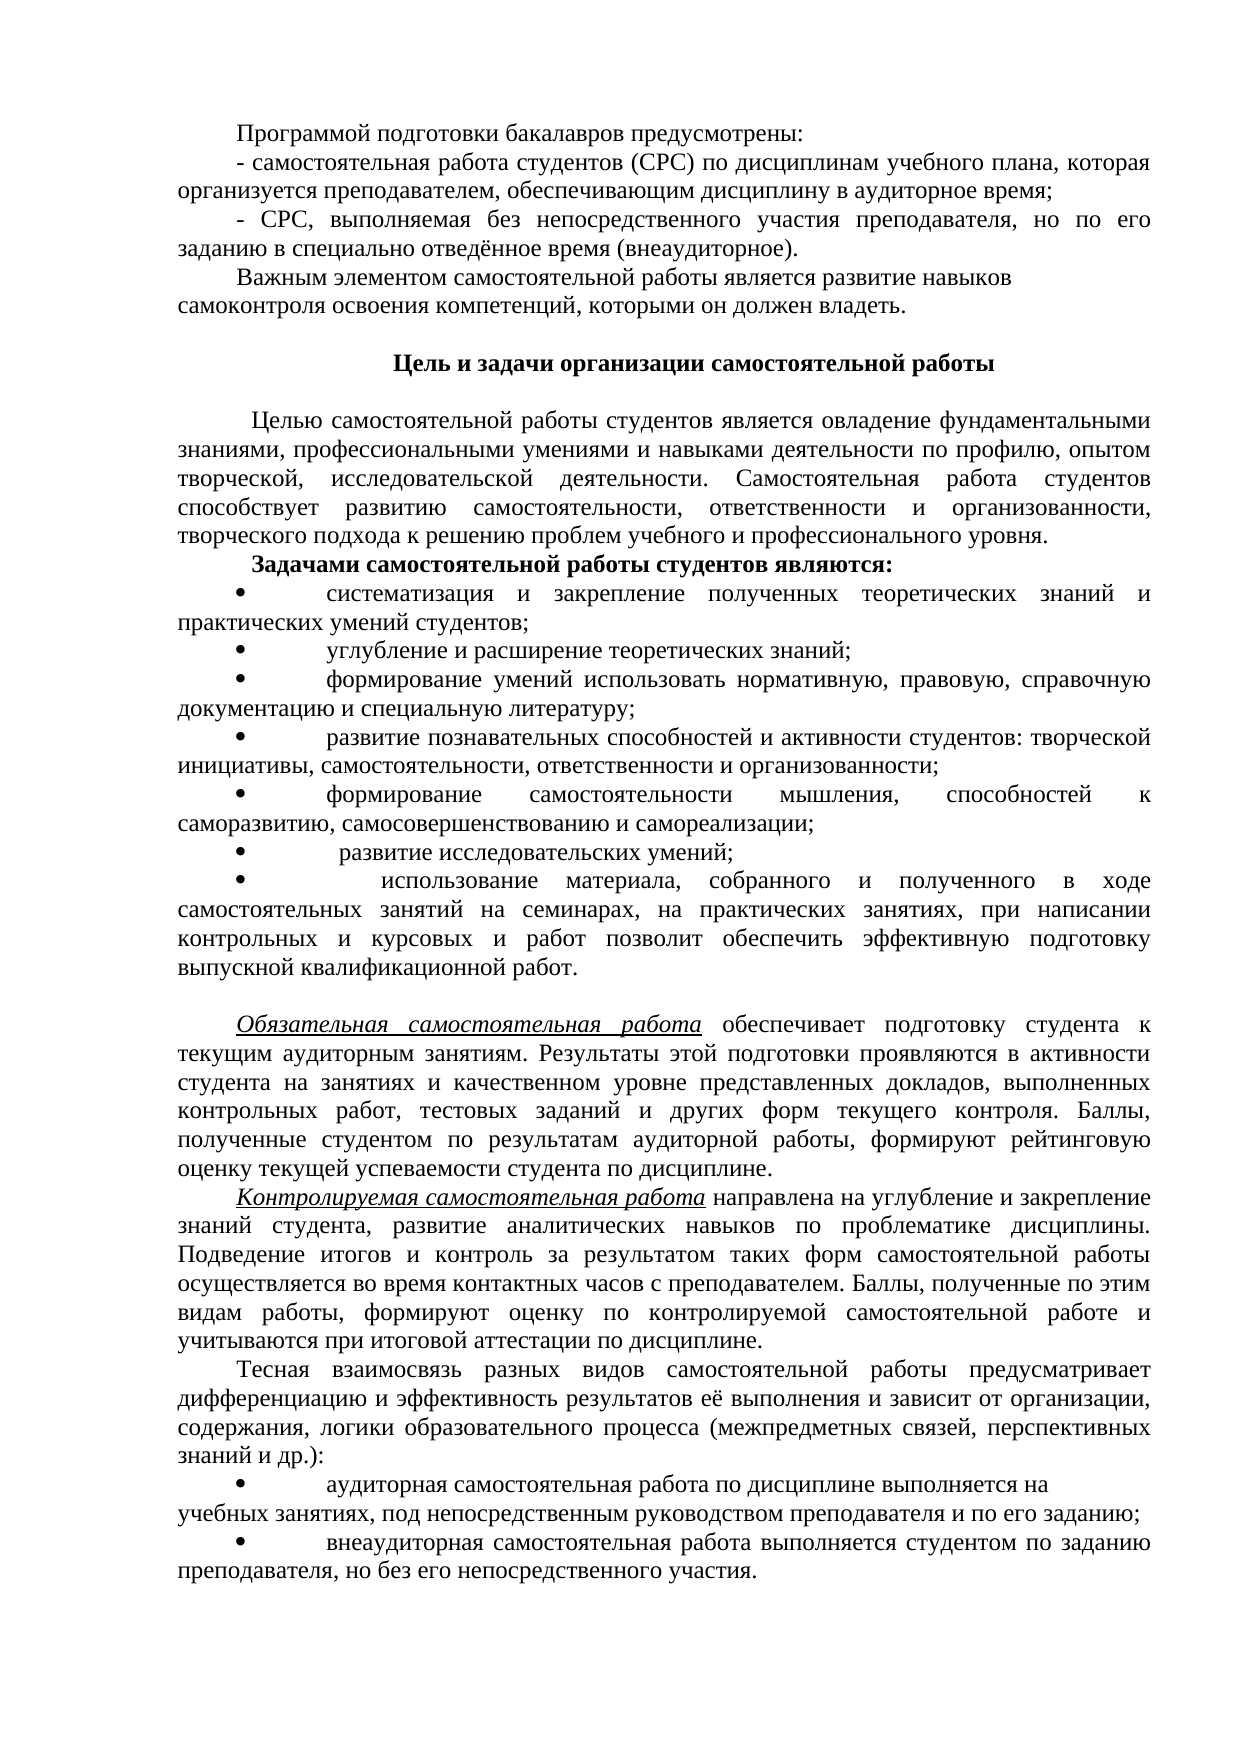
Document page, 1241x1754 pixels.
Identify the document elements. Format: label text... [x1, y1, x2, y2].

text Важным элементом самостоятельной работы является развитие навыков самоконтроля освоения компетенций, которыми он должен владеть. [177, 262, 1152, 319]
text Программой подготовки бакалавров предусмотрены: [177, 118, 1152, 147]
list формирование умений использовать нормативную, правовую, справочную документацию и специальную литературу; [177, 664, 1152, 722]
text Обязательная самостоятельная работа обеспечивает подготовку студента к текущим аудиторным занятиям. Результаты этой подготовки проявляются в активности студента на занятиях и качественном уровне представленных докладов, выполненных контрольных работ, тестовых заданий и других форм текущего контроля. Баллы, полученные студентом по результатам аудиторной работы, формируют рейтинговую оценку текущей успеваемости студента по дисциплине. [177, 1009, 1152, 1182]
list аудиторная самостоятельная работа по дисциплине выполняется на [177, 1469, 1152, 1498]
text Цель и задачи организации самостоятельной работы [177, 348, 1152, 377]
list внеаудиторная самостоятельная работа выполняется студентом по заданию преподавателя, но без его непосредственного участия. [177, 1527, 1152, 1584]
text Тесная взаимосвязь разных видов самостоятельной работы предусматривает дифференциацию и эффективность результатов её выполнения и зависит от организации, содержания, логики образовательного процесса (межпредметных связей, перспективных знаний и др.): [177, 1354, 1152, 1469]
text Целью самостоятельной работы студентов является овладение фундаментальными знаниями, профессиональными умениями и навыками деятельности по профилю, опытом творческой, исследовательской деятельности. Самостоятельная работа студентов способствует развитию самостоятельности, ответственности и организованности, творческого подхода к решению проблем учебного и профессионального уровня. [177, 406, 1152, 549]
list систематизация и закрепление полученных теоретических знаний и практических умений студентов; [177, 578, 1152, 636]
list углубление и расширение теоретических знаний; [177, 636, 1152, 664]
text - СРС, выполняемая без непосредственного участия преподавателя, но по его заданию в специально отведённое время (внеаудиторное). [177, 204, 1152, 262]
text - самостоятельная работа студентов (СРС) по дисциплинам учебного плана, которая организуется преподавателем, обеспечивающим дисциплину в аудиторное время; [177, 147, 1152, 204]
text Задачами самостоятельной работы студентов являются: [177, 549, 1152, 578]
text учебных занятиях, под непосредственным руководством преподавателя и по его заданию; [177, 1498, 1152, 1527]
list развитие исследовательских умений; [177, 837, 1152, 866]
list использование материала, собранного и полученного в ходе самостоятельных занятий на семинарах, на практических занятиях, при написании контрольных и курсовых и работ позволит обеспечить эффективную подготовку выпускной квалификационной работ. [177, 866, 1152, 981]
text Контролируемая самостоятельная работа направлена на углубление и закрепление знаний студента, развитие аналитических навыков по проблематике дисциплины. Подведение итогов и контроль за результатом таких форм самостоятельной работы осуществляется во время контактных часов с преподавателем. Баллы, полученные по этим видам работы, формируют оценку по контролируемой самостоятельной работе и учитываются при итоговой аттестации по дисциплине. [177, 1182, 1152, 1354]
list формирование самостоятельности мышления, способностей к саморазвитию, самосовершенствованию и самореализации; [177, 779, 1152, 837]
list развитие познавательных способностей и активности студентов: творческой инициативы, самостоятельности, ответственности и организованности; [177, 722, 1152, 779]
